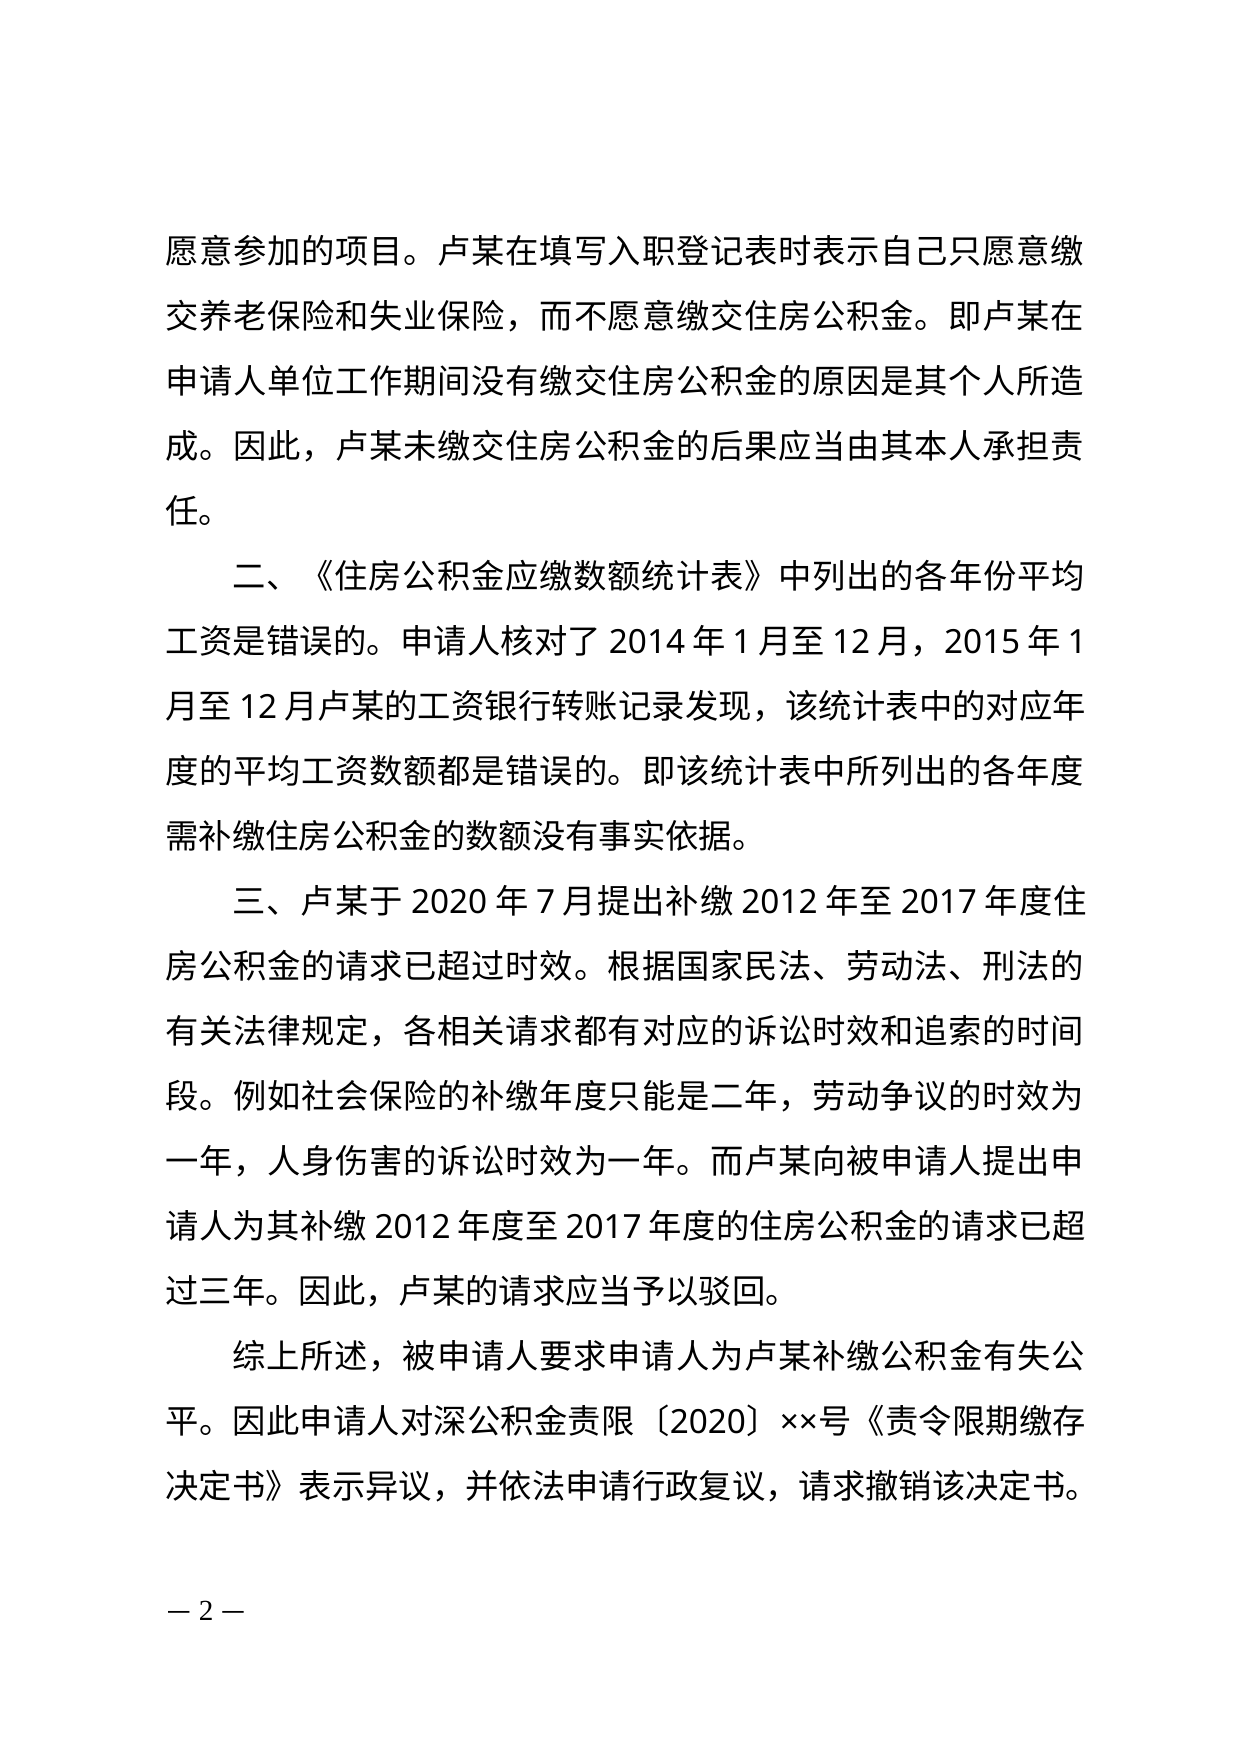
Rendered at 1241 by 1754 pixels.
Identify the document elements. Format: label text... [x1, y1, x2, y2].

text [165, 217, 1087, 542]
text 三、卢某于2020年7月提出补缴2012年至2017年度住房公积金的请求已超过时效。根据国家民法、劳动法、刑法的有关法律规定，各相关请求都有对应的诉讼时效和追索的时间段。例如社会保险的补缴年度只能是二年，劳动争议的时效为一年，人身伤害的诉讼时效为一年。而卢某向被申请人提出申请人为其补缴2012年度至2017年度的住房公积金的请求已超过三年。因此，卢某的请求应当予以驳回。 [165, 867, 1087, 1322]
text 二、《住房公积金应缴数额统计表》中列出的各年份平均工资是错误的。申请人核对了2014年1月至12月，2015年1月至12月卢某的工资银行转账记录发现，该统计表中的对应年度的平均工资数额都是错误的。即该统计表中所列出的各年度需补缴住房公积金的数额没有事实依据。 [165, 542, 1087, 867]
text 综上所述，被申请人要求申请人为卢某补缴公积金有失公平。因此申请人对深公积金责限〔2020〕××号《责令限期缴存决定书》表示异议，并依法申请行政复议，请求撤销该决定书。 [165, 1322, 1087, 1517]
